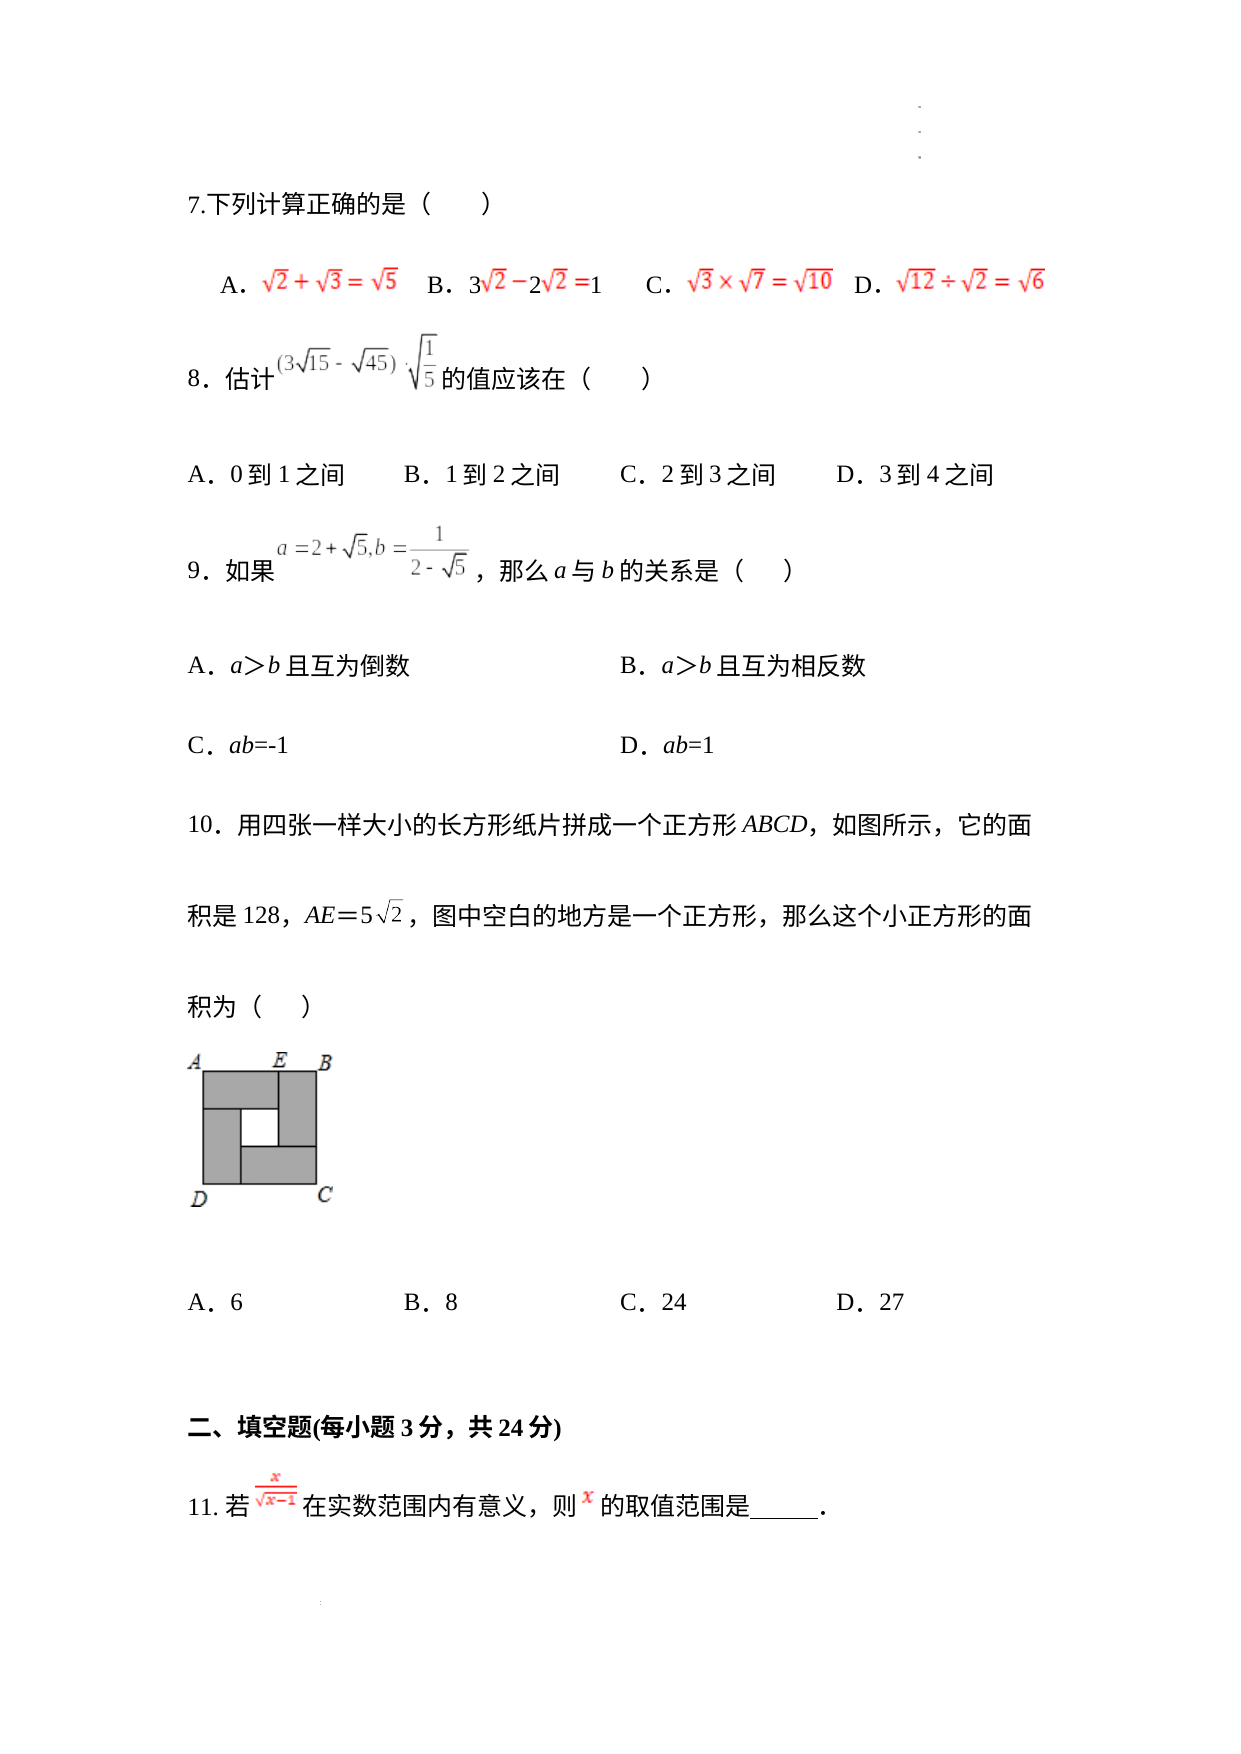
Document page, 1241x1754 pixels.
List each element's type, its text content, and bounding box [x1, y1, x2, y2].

text A．0到1之间 B．1到2之间 C．2到3之间 D．3到4之间 [187, 441, 1053, 506]
picture [255, 1472, 297, 1516]
text 8．估计的值应该在（ ） [187, 329, 1053, 427]
text C．ab=-1 D．ab=1 [187, 712, 1053, 777]
text 9．如果，那么a与b的关系是（ ） [187, 521, 1053, 618]
picture [262, 263, 398, 294]
text 11. 若 在实数范围内有意义，则 的取值范围是 ． [187, 1472, 1053, 1537]
picture [687, 264, 833, 294]
picture [896, 264, 1045, 294]
text A．6 B．8 C．24 D．27 [187, 1269, 1053, 1334]
picture [187, 1052, 333, 1207]
text 7.下列计算正确的是（ ） [187, 170, 1053, 235]
text A．a＞b且互为倒数 B．a＞b且互为相反数 [187, 632, 1053, 697]
text 二、填空题(每小题3分，共24分) [187, 1393, 1053, 1458]
picture [480, 264, 529, 294]
picture [582, 1482, 595, 1516]
picture [541, 264, 590, 294]
text 10．用四张一样大小的长方形纸片拼成一个正方形ABCD，如图所示，它的面积是128，AE＝5，图中空白的地方是一个正方形，那么这个小正方形的面积为（ ） [187, 791, 1053, 1038]
